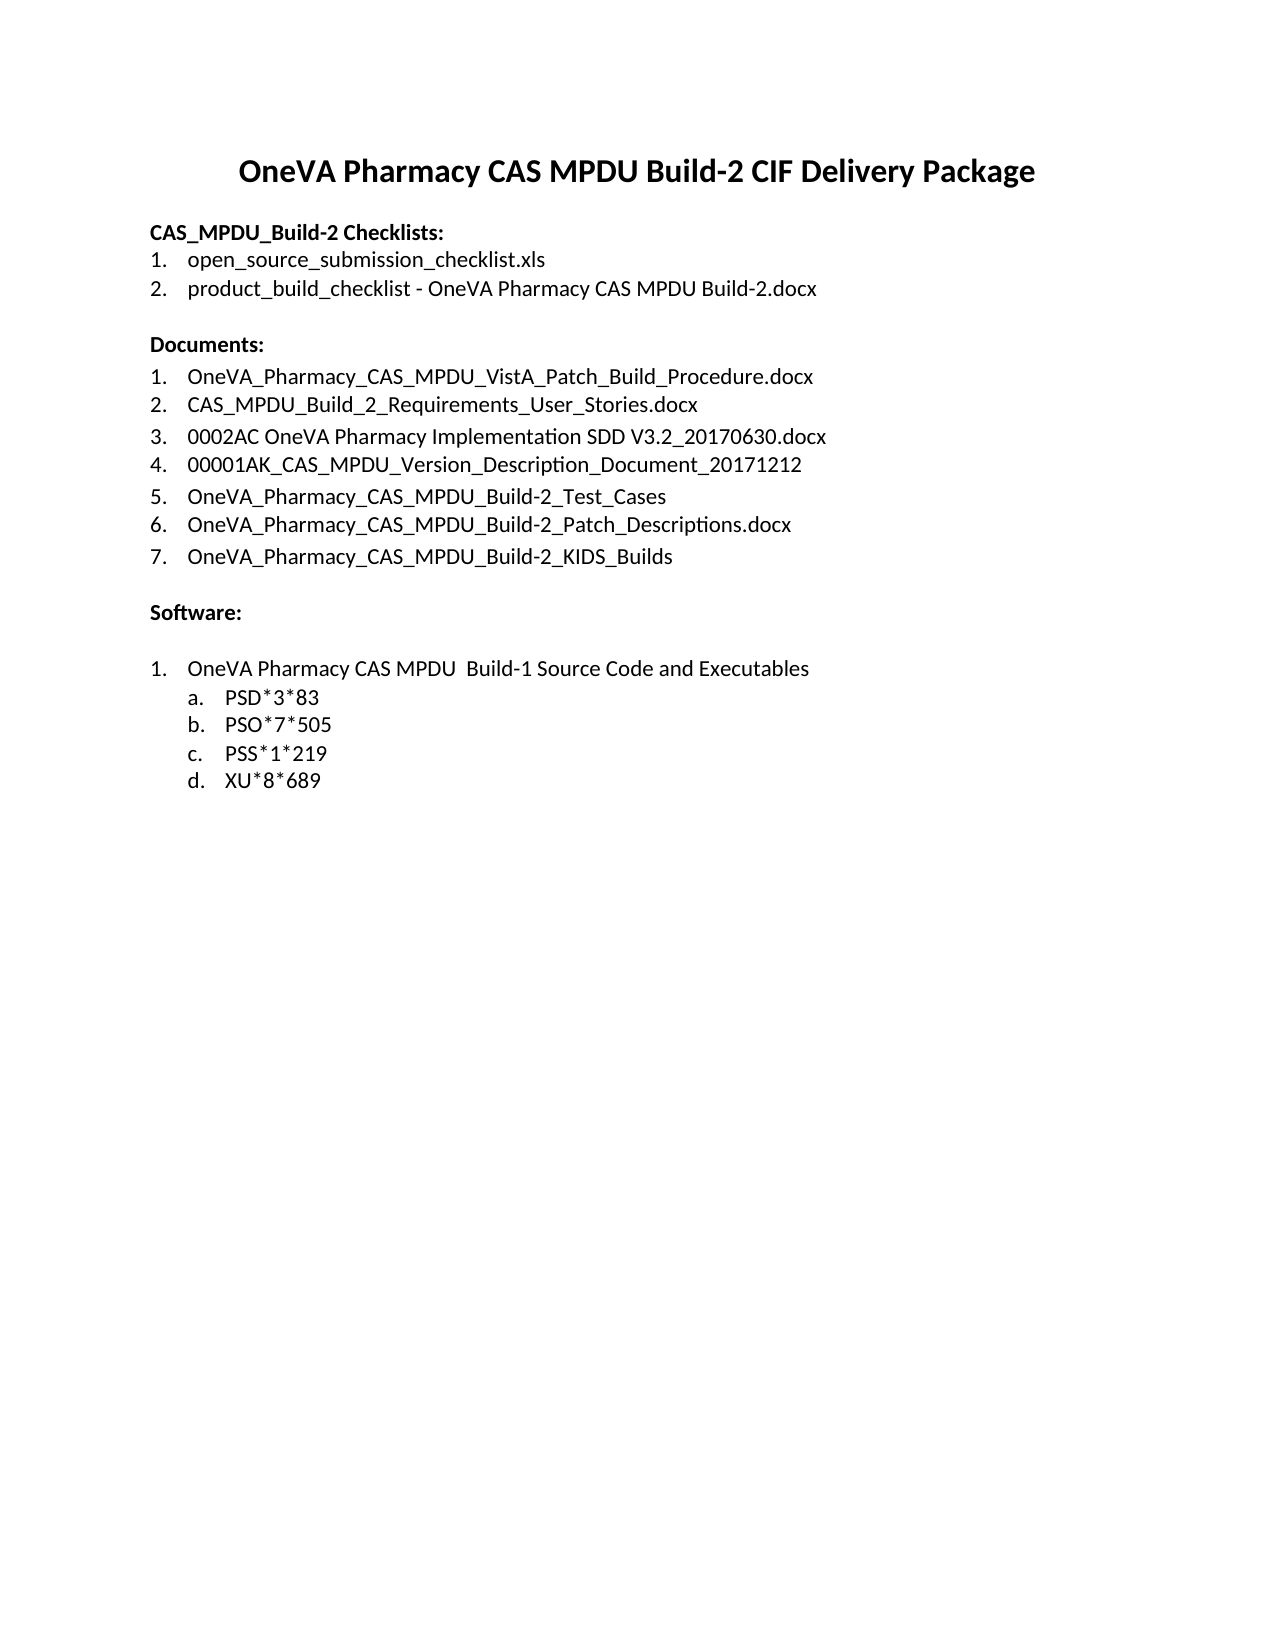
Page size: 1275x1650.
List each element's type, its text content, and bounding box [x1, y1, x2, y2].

list OneVA_Pharmacy_CAS_MPDU_Build-2_KIDS_Builds [150, 542, 1125, 571]
list OneVA_Pharmacy_CAS_MPDU_Build-2_Test_Cases [150, 482, 1125, 510]
list product_build_checklist - OneVA Pharmacy CAS MPDU Build-2.docx [150, 274, 1125, 302]
text OneVA Pharmacy CAS MPDU Build-2 CIF Delivery Package [150, 150, 1125, 191]
text Documents: [150, 330, 1125, 358]
list open_source_submission_checklist.xls [150, 246, 1125, 274]
list CAS_MPDU_Build_2_Requirements_User_Stories.docx [150, 390, 1125, 418]
list OneVA_Pharmacy_CAS_MPDU_Build-2_Patch_Descriptions.docx [150, 510, 1125, 538]
list OneVA_Pharmacy_CAS_MPDU_VistA_Patch_Build_Procedure.docx [150, 362, 1125, 390]
list PSS*1*219 [187, 739, 1125, 767]
list XU*8*689 [187, 767, 1125, 795]
list PSO*7*505 [187, 711, 1125, 739]
list OneVA Pharmacy CAS MPDU Build-1 Source Code and Executables [150, 654, 1125, 683]
list 00001AK_CAS_MPDU_Version_Description_Document_20171212 [150, 450, 1125, 478]
text CAS_MPDU_Build-2 Checklists: [150, 218, 1125, 246]
list PSD*3*83 [187, 683, 1125, 711]
list 0002AC OneVA Pharmacy Implementation SDD V3.2_20170630.docx [150, 422, 1125, 450]
text Software: [150, 598, 1125, 627]
